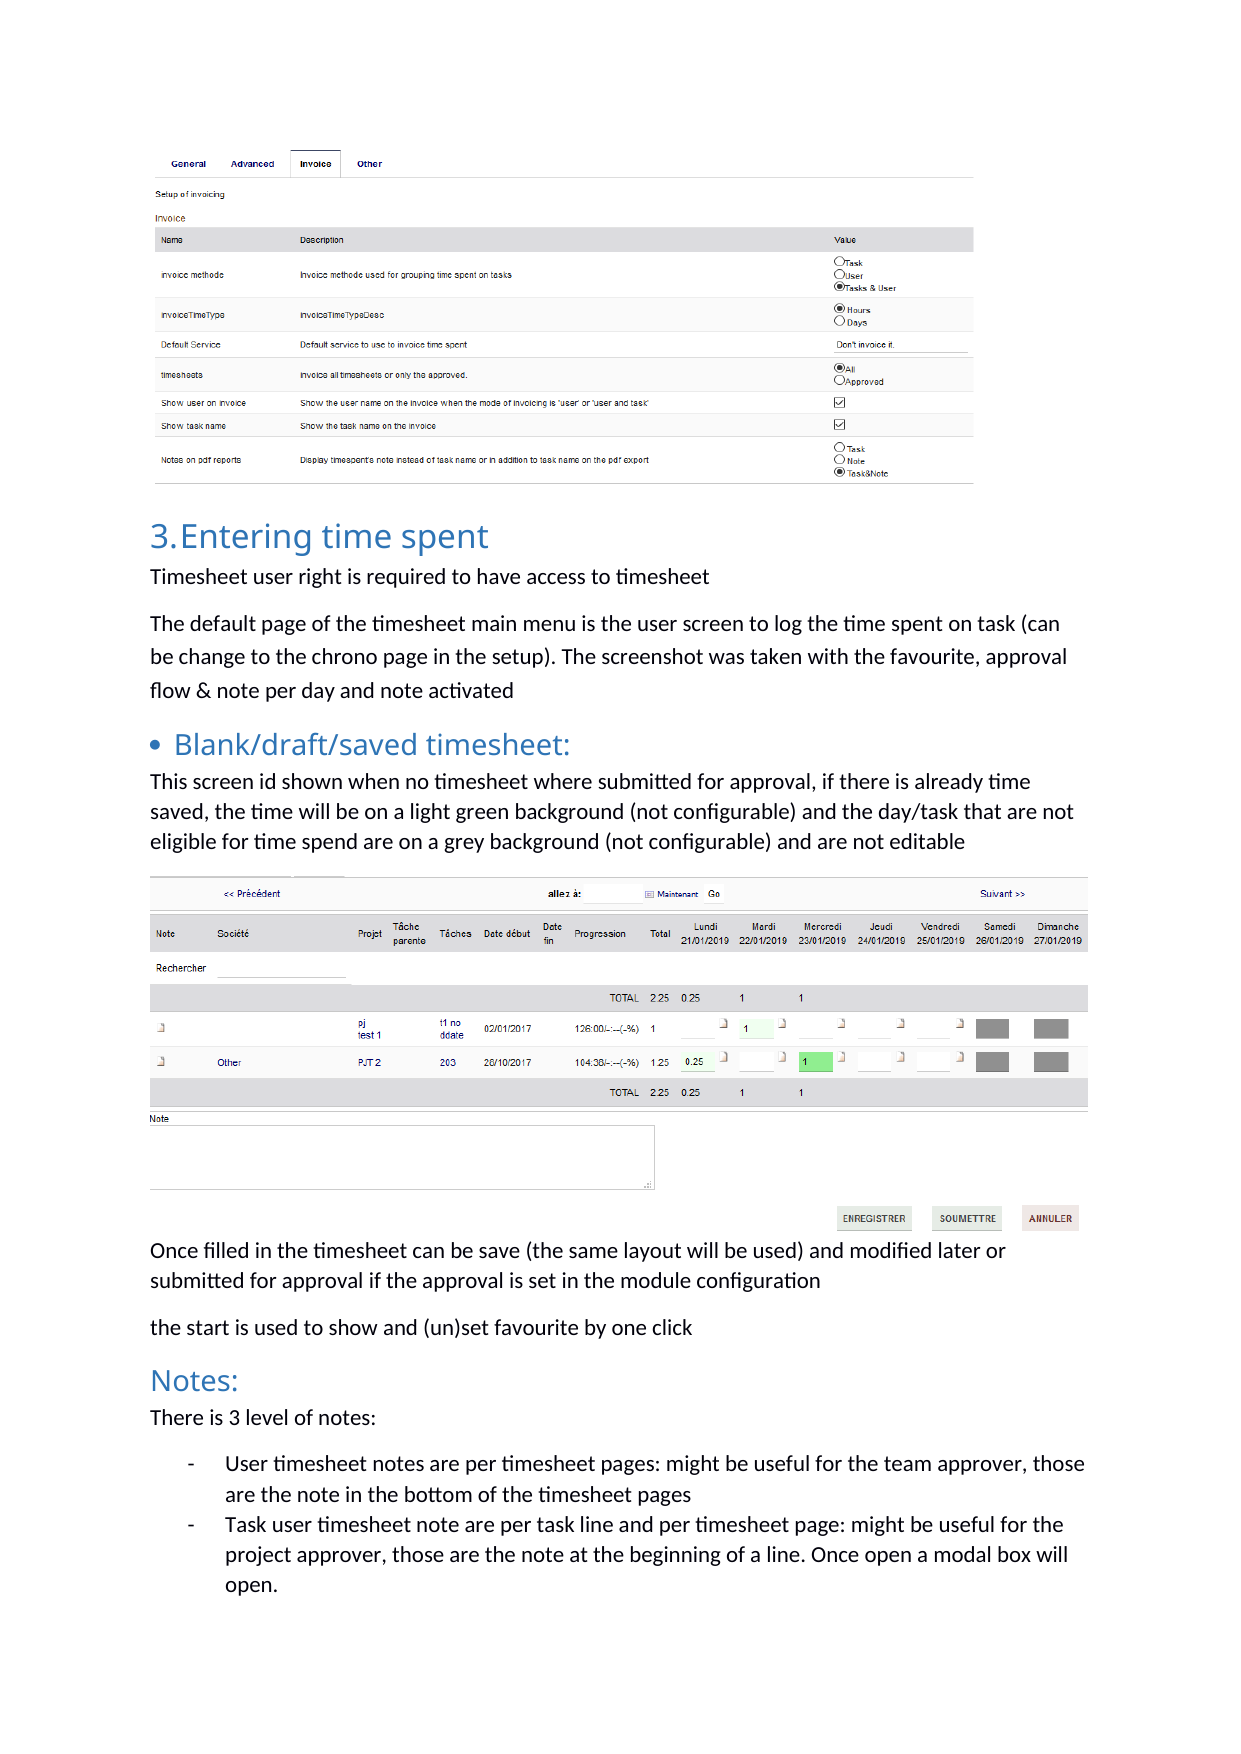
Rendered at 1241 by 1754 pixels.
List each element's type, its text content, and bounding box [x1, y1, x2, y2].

subtitle Entering time spent [150, 513, 1090, 558]
picture [150, 874, 1091, 1234]
subtitle Blank/draft/saved timesheet: [150, 724, 1090, 764]
text There is 3 level of notes: [150, 1403, 1090, 1431]
subtitle Notes: [150, 1360, 1090, 1399]
list Task user timesheet note are per task line and per timesheet page: might be useful for the project approver, those are the note at the beginning of a line. Once open a modal box will open. [187, 1510, 1090, 1598]
text The default page of the timesheet main menu is the user screen to log the time spent on task (can be change to the chrono page in the setup). The screenshot was taken with the favourite, approval flow & note per day and note activated [150, 609, 1090, 704]
text Once filled in the timesheet can be save (the same layout will be used) and modified later or submitted for approval if the approval is set in the module configuration [150, 1234, 1090, 1294]
list User timesheet notes are per timesheet pages: might be useful for the team approver, those are the note in the bottom of the timesheet pages [187, 1449, 1090, 1508]
text the start is used to show and (un)set favourite by one click [150, 1313, 1090, 1341]
text This screen id shown when no timesheet where submitted for approval, if there is already time saved, the time will be on a light green background (not configurable) and the day/task that are not eligible for time spend are on a grey background (not configurable) and are not editable [150, 767, 1090, 855]
text Timesheet user right is required to have access to timesheet [150, 562, 1090, 590]
picture [150, 150, 978, 486]
